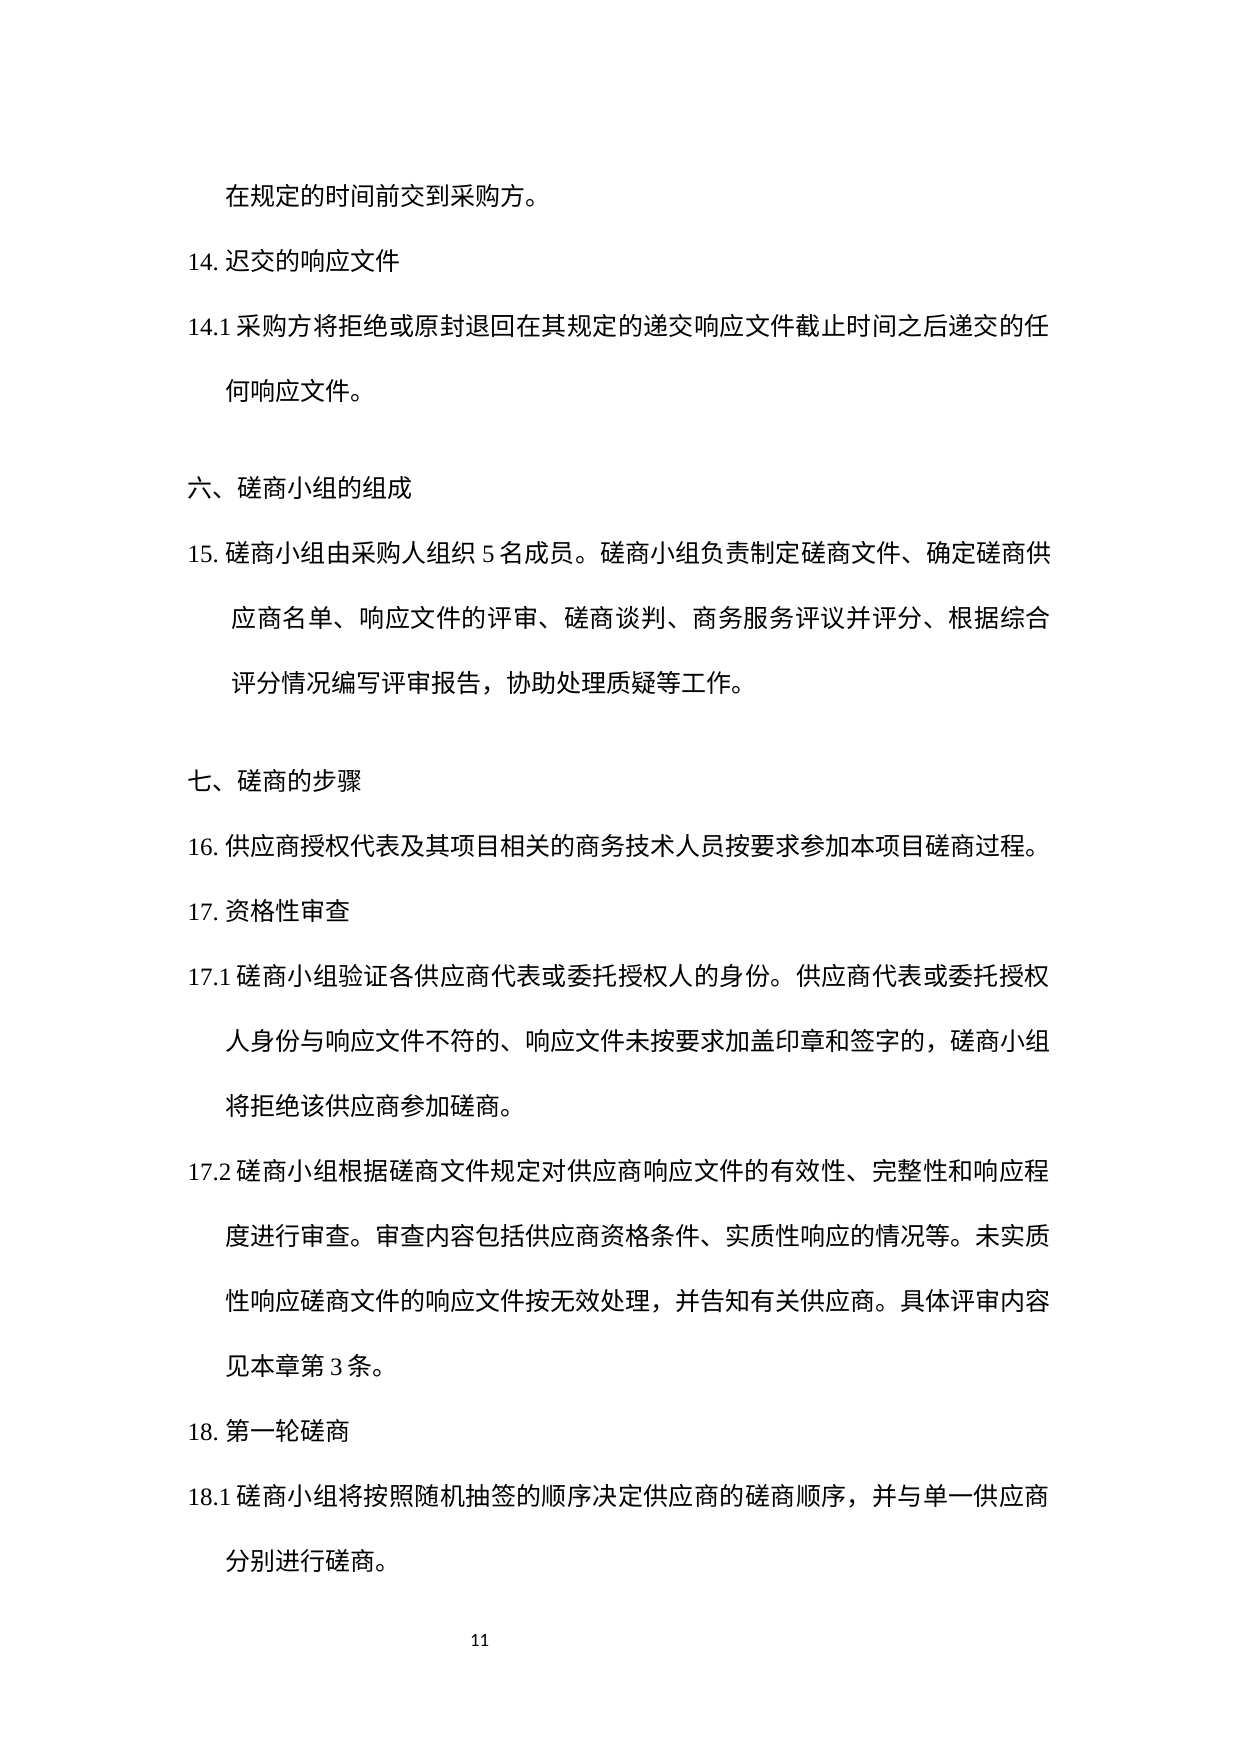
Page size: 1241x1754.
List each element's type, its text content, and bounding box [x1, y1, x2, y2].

text 18.1磋商小组将按照随机抽签的顺序决定供应商的磋商顺序，并与单一供应商分别进行磋商。 [187, 1462, 1053, 1592]
text 七、磋商的步骤 [187, 747, 1053, 812]
text 17.2磋商小组根据磋商文件规定对供应商响应文件的有效性、完整性和响应程度进行审查。审查内容包括供应商资格条件、实质性响应的情况等。未实质性响应磋商文件的响应文件按无效处理，并告知有关供应商。具体评审内容见本章第3条。 [187, 1137, 1053, 1397]
text 18. 第一轮磋商 [187, 1397, 1053, 1462]
text 六、磋商小组的组成 [187, 454, 1053, 519]
text 17.1磋商小组验证各供应商代表或委托授权人的身份。供应商代表或委托授权人身份与响应文件不符的、响应文件未按要求加盖印章和签字的，磋商小组将拒绝该供应商参加磋商。 [187, 942, 1053, 1137]
text 14. 迟交的响应文件 [187, 227, 1053, 292]
text 16. 供应商授权代表及其项目相关的商务技术人员按要求参加本项目磋商过程。 [187, 812, 1053, 877]
text 17. 资格性审查 [187, 877, 1053, 942]
text 14.1采购方将拒绝或原封退回在其规定的递交响应文件截止时间之后递交的任何响应文件。 [187, 292, 1053, 422]
text 15. 磋商小组由采购人组织5名成员。磋商小组负责制定磋商文件、确定磋商供应商名单、响应文件的评审、磋商谈判、商务服务评议并评分、根据综合评分情况编写评审报告，协助处理质疑等工作。 [187, 519, 1053, 714]
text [187, 162, 1053, 227]
